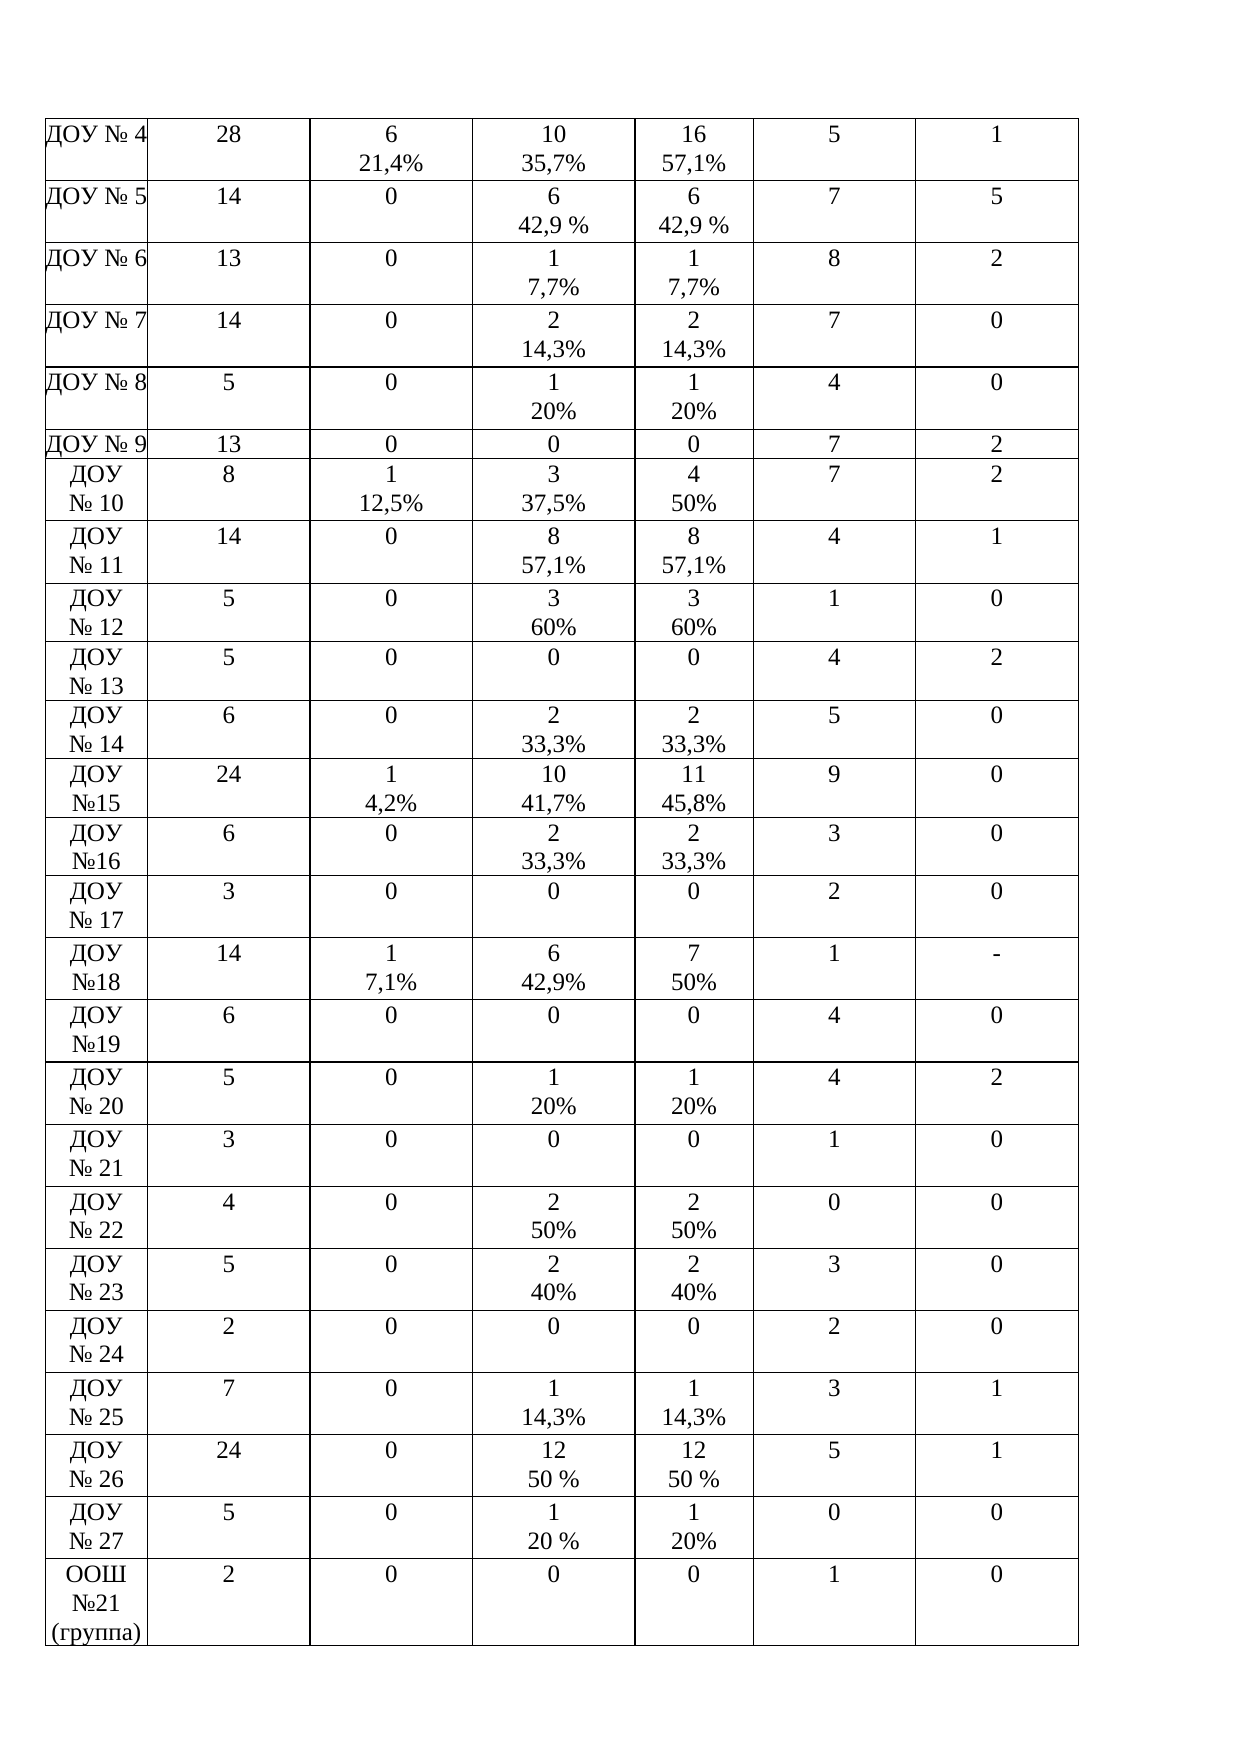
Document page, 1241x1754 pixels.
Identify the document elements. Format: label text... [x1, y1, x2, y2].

table_cell ООШ №21 (группа) [46, 1559, 147, 1645]
table_cell ДОУ № 24 [46, 1311, 147, 1372]
table_cell 11 45,8% [636, 759, 753, 817]
table_cell 1 4,2% [311, 759, 472, 817]
table_cell 5 [916, 181, 1078, 242]
table_cell 7 [148, 1373, 309, 1434]
table_cell 28 [148, 119, 309, 180]
table_cell 1 20 % [473, 1497, 634, 1558]
table_cell - [916, 938, 1078, 999]
table_cell 0 [636, 642, 753, 699]
table_cell 14 [148, 181, 309, 242]
table_cell 0 [916, 818, 1078, 875]
table_cell 0 [311, 818, 472, 875]
table_cell 2 [916, 430, 1078, 458]
table_cell ДОУ №18 [46, 938, 147, 999]
table_cell 4 [754, 1063, 915, 1123]
table_cell 0 [916, 1497, 1078, 1558]
table_cell 0 [916, 1000, 1078, 1061]
table_cell 2 14,3% [636, 305, 753, 366]
table_cell 6 [148, 818, 309, 875]
table_cell ДОУ №15 [46, 759, 147, 817]
table_cell 0 [473, 876, 634, 937]
table_cell 2 50% [636, 1187, 753, 1248]
table_cell 2 33,3% [636, 701, 753, 758]
table_cell 2 14,3% [473, 305, 634, 366]
table_cell 0 [916, 701, 1078, 758]
table_cell 3 [754, 1249, 915, 1310]
table_cell ДОУ № 21 [46, 1125, 147, 1186]
table_cell 9 [754, 759, 915, 817]
table_cell 13 [148, 243, 309, 304]
table_cell 0 [311, 521, 472, 582]
table_cell 1 20% [636, 368, 753, 428]
table_cell 1 20% [473, 368, 634, 428]
table_cell 0 [636, 1000, 753, 1061]
table_cell ДОУ № 10 [46, 459, 147, 520]
table_cell 10 41,7% [473, 759, 634, 817]
table_cell 16 57,1% [636, 119, 753, 180]
table_cell 0 [311, 305, 472, 366]
table_cell 0 [311, 1187, 472, 1248]
table_cell 2 [754, 1311, 915, 1372]
table_cell 8 57,1% [473, 521, 634, 582]
table_cell 0 [916, 368, 1078, 428]
table_cell 8 [148, 459, 309, 520]
table_cell 5 [148, 368, 309, 428]
table_cell 7 [754, 459, 915, 520]
table_cell 2 [916, 459, 1078, 520]
table_cell 1 [754, 1559, 915, 1645]
table_cell 1 7,7% [473, 243, 634, 304]
table_cell 7 50% [636, 938, 753, 999]
table_cell 5 [148, 1249, 309, 1310]
table_cell 2 [148, 1559, 309, 1645]
table_cell ДОУ № 26 [46, 1435, 147, 1496]
table_cell 4 [754, 521, 915, 582]
table_cell 0 [636, 1559, 753, 1645]
table_cell 0 [311, 1497, 472, 1558]
table_cell 0 [311, 181, 472, 242]
table_cell 0 [311, 642, 472, 699]
table_cell 0 [311, 430, 472, 458]
table_cell 1 14,3% [636, 1373, 753, 1434]
table_cell 5 [754, 701, 915, 758]
table_cell 4 [754, 642, 915, 699]
table_cell 12 50 % [473, 1435, 634, 1496]
table_cell 0 [311, 584, 472, 641]
table_cell 1 [754, 1125, 915, 1186]
table_cell 2 [754, 876, 915, 937]
table_cell ДОУ № 20 [46, 1063, 147, 1123]
table_cell 0 [754, 1497, 915, 1558]
table_cell 3 37,5% [473, 459, 634, 520]
table_cell 1 7,1% [311, 938, 472, 999]
table_cell ДОУ № 8 [46, 368, 147, 428]
table_cell 1 [916, 1373, 1078, 1434]
table_cell ДОУ № 13 [46, 642, 147, 699]
table_cell ДОУ № 14 [46, 701, 147, 758]
table_cell ДОУ № 4 [46, 119, 147, 180]
table_cell 0 [473, 1125, 634, 1186]
table_cell 6 42,9% [473, 938, 634, 999]
table_cell 1 [754, 584, 915, 641]
table_cell 14 [148, 305, 309, 366]
table_cell ДОУ №19 [46, 1000, 147, 1061]
table_cell 1 20% [473, 1063, 634, 1123]
table_cell 0 [311, 1311, 472, 1372]
table_cell 6 21,4% [311, 119, 472, 180]
table_cell 13 [148, 430, 309, 458]
table_cell 0 [916, 1311, 1078, 1372]
table_cell 2 50% [473, 1187, 634, 1248]
table_cell 0 [636, 1125, 753, 1186]
table_cell 0 [311, 368, 472, 428]
table_cell 0 [636, 876, 753, 937]
table_cell 1 [916, 1435, 1078, 1496]
table_cell ДОУ № 23 [46, 1249, 147, 1310]
table_cell ДОУ № 11 [46, 521, 147, 582]
table_cell 4 [148, 1187, 309, 1248]
table_cell 6 [148, 701, 309, 758]
table_cell ДОУ №16 [46, 818, 147, 875]
table_cell 0 [636, 430, 753, 458]
table_cell 5 [148, 584, 309, 641]
table_cell 10 35,7% [473, 119, 634, 180]
table_cell 0 [916, 876, 1078, 937]
table_cell 1 [916, 521, 1078, 582]
table_cell 0 [916, 759, 1078, 817]
table_cell 14 [148, 521, 309, 582]
table_cell 2 40% [473, 1249, 634, 1310]
table_cell 7 [754, 181, 915, 242]
table_cell 1 20% [636, 1063, 753, 1123]
table_cell 0 [916, 1559, 1078, 1645]
table_cell ДОУ № 22 [46, 1187, 147, 1248]
table_cell ДОУ № 25 [46, 1373, 147, 1434]
table_cell 7 [754, 430, 915, 458]
table_cell 14 [148, 938, 309, 999]
table_cell 0 [916, 584, 1078, 641]
table_cell 0 [473, 1000, 634, 1061]
table_cell 6 42,9 % [636, 181, 753, 242]
table_cell 0 [916, 1125, 1078, 1186]
table_cell ДОУ № 7 [46, 305, 147, 366]
table_cell 0 [473, 642, 634, 699]
table_cell 0 [311, 1435, 472, 1496]
table_cell ДОУ № 9 [46, 430, 147, 458]
table_cell 5 [148, 642, 309, 699]
table_cell 0 [311, 1000, 472, 1061]
table_cell 1 [754, 938, 915, 999]
table_cell 0 [636, 1311, 753, 1372]
table_cell 0 [311, 701, 472, 758]
table_cell 4 [754, 368, 915, 428]
table_cell 2 33,3% [636, 818, 753, 875]
table_cell 7 [754, 305, 915, 366]
table_cell 3 [148, 1125, 309, 1186]
table_cell 3 [754, 1373, 915, 1434]
table_cell ДОУ № 5 [46, 181, 147, 242]
table_cell 8 [754, 243, 915, 304]
table_cell 0 [311, 1063, 472, 1123]
table_cell 2 [916, 642, 1078, 699]
table_cell 8 57,1% [636, 521, 753, 582]
table_cell 3 [148, 876, 309, 937]
table_cell 2 [148, 1311, 309, 1372]
table_cell 5 [148, 1063, 309, 1123]
table_cell 2 33,3% [473, 701, 634, 758]
table_cell 0 [311, 243, 472, 304]
table_cell 12 50 % [636, 1435, 753, 1496]
table_cell 0 [473, 430, 634, 458]
table_cell 0 [311, 1125, 472, 1186]
table_cell 4 [754, 1000, 915, 1061]
table_cell 2 [916, 243, 1078, 304]
table_cell ДОУ № 6 [46, 243, 147, 304]
table_cell 0 [916, 305, 1078, 366]
table_cell 2 [916, 1063, 1078, 1123]
table_cell ДОУ № 17 [46, 876, 147, 937]
table_cell 0 [311, 1249, 472, 1310]
table_cell 5 [148, 1497, 309, 1558]
table_cell 24 [148, 759, 309, 817]
table_cell 0 [754, 1187, 915, 1248]
table_cell 3 60% [636, 584, 753, 641]
table_cell 3 [754, 818, 915, 875]
table_cell 0 [311, 1559, 472, 1645]
table_cell 6 [148, 1000, 309, 1061]
table_cell 4 50% [636, 459, 753, 520]
table_cell ДОУ № 27 [46, 1497, 147, 1558]
table_cell 1 14,3% [473, 1373, 634, 1434]
table_cell 0 [311, 1373, 472, 1434]
table_cell 1 [916, 119, 1078, 180]
table_cell 6 42,9 % [473, 181, 634, 242]
table_cell 24 [148, 1435, 309, 1496]
table_cell 0 [311, 876, 472, 937]
table_cell ДОУ № 12 [46, 584, 147, 641]
table_cell 5 [754, 1435, 915, 1496]
table_cell 2 33,3% [473, 818, 634, 875]
table_cell 5 [754, 119, 915, 180]
table_cell 0 [916, 1249, 1078, 1310]
table_cell 1 20% [636, 1497, 753, 1558]
table_cell 3 60% [473, 584, 634, 641]
table_cell 2 40% [636, 1249, 753, 1310]
table_cell 1 12,5% [311, 459, 472, 520]
table_cell 1 7,7% [636, 243, 753, 304]
table_cell 0 [916, 1187, 1078, 1248]
table_cell 0 [473, 1311, 634, 1372]
table_cell 0 [473, 1559, 634, 1645]
